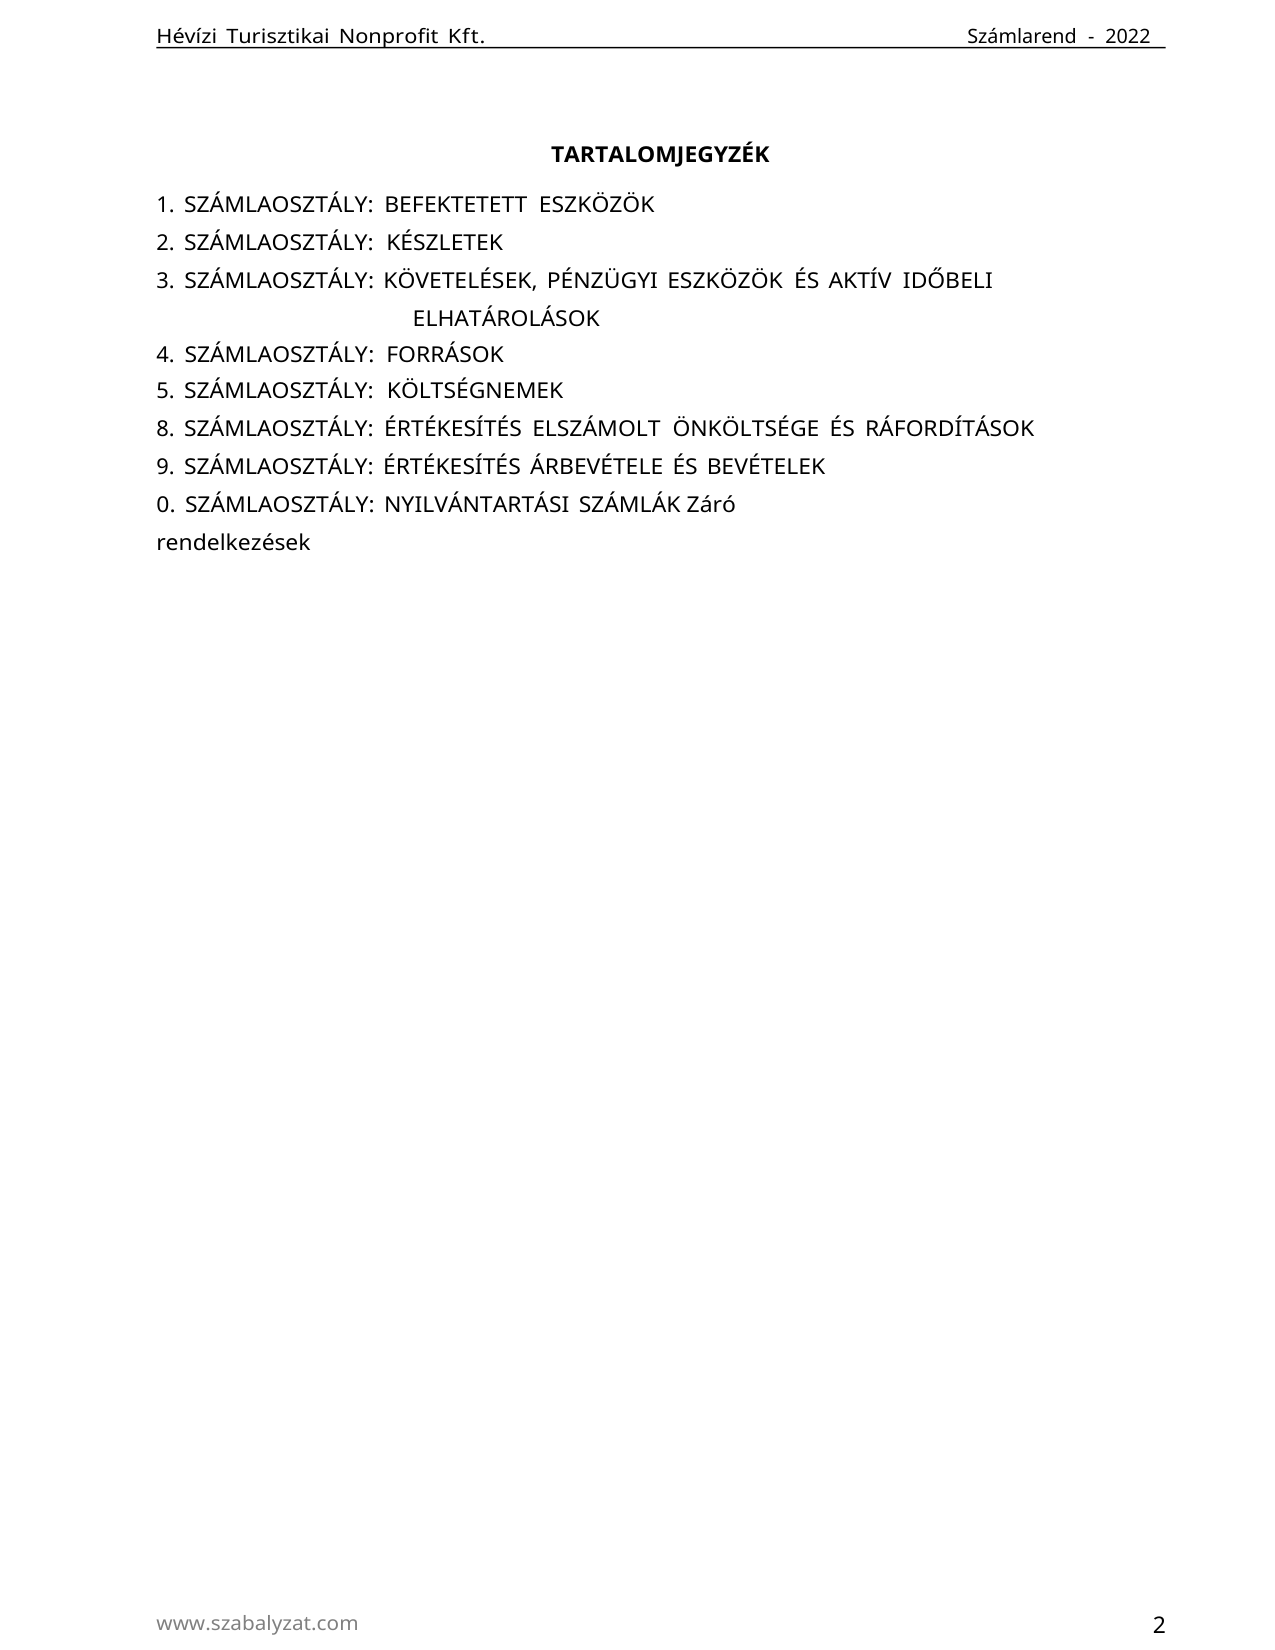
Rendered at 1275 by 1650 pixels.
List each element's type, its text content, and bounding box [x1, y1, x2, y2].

text 0. SZÁMLAOSZTÁLY: NYILVÁNTARTÁSI SZÁMLÁK Záró rendelkezések [156, 489, 741, 557]
list SZÁMLAOSZTÁLY: ÉRTÉKESÍTÉS ÁRBEVÉTELE ÉS BEVÉTELEK [156, 451, 1185, 481]
list SZÁMLAOSZTÁLY: KÖLTSÉGNEMEK [156, 376, 1185, 405]
list SZÁMLAOSZTÁLY: BEFEKTETETT ESZKÖZÖK [156, 189, 1185, 219]
list SZÁMLAOSZTÁLY: KÖVETELÉSEK, PÉNZÜGYI ESZKÖZÖK ÉS AKTÍV IDŐBELI ELHATÁROLÁSOK [156, 265, 1102, 333]
text TARTALOMJEGYZÉK [532, 139, 789, 169]
list SZÁMLAOSZTÁLY: ÉRTÉKESÍTÉS ELSZÁMOLT ÖNKÖLTSÉGE ÉS RÁFORDÍTÁSOK [156, 413, 1185, 443]
list SZÁMLAOSZTÁLY: KÉSZLETEK [156, 227, 1185, 257]
list SZÁMLAOSZTÁLY: FORRÁSOK [156, 342, 1185, 368]
